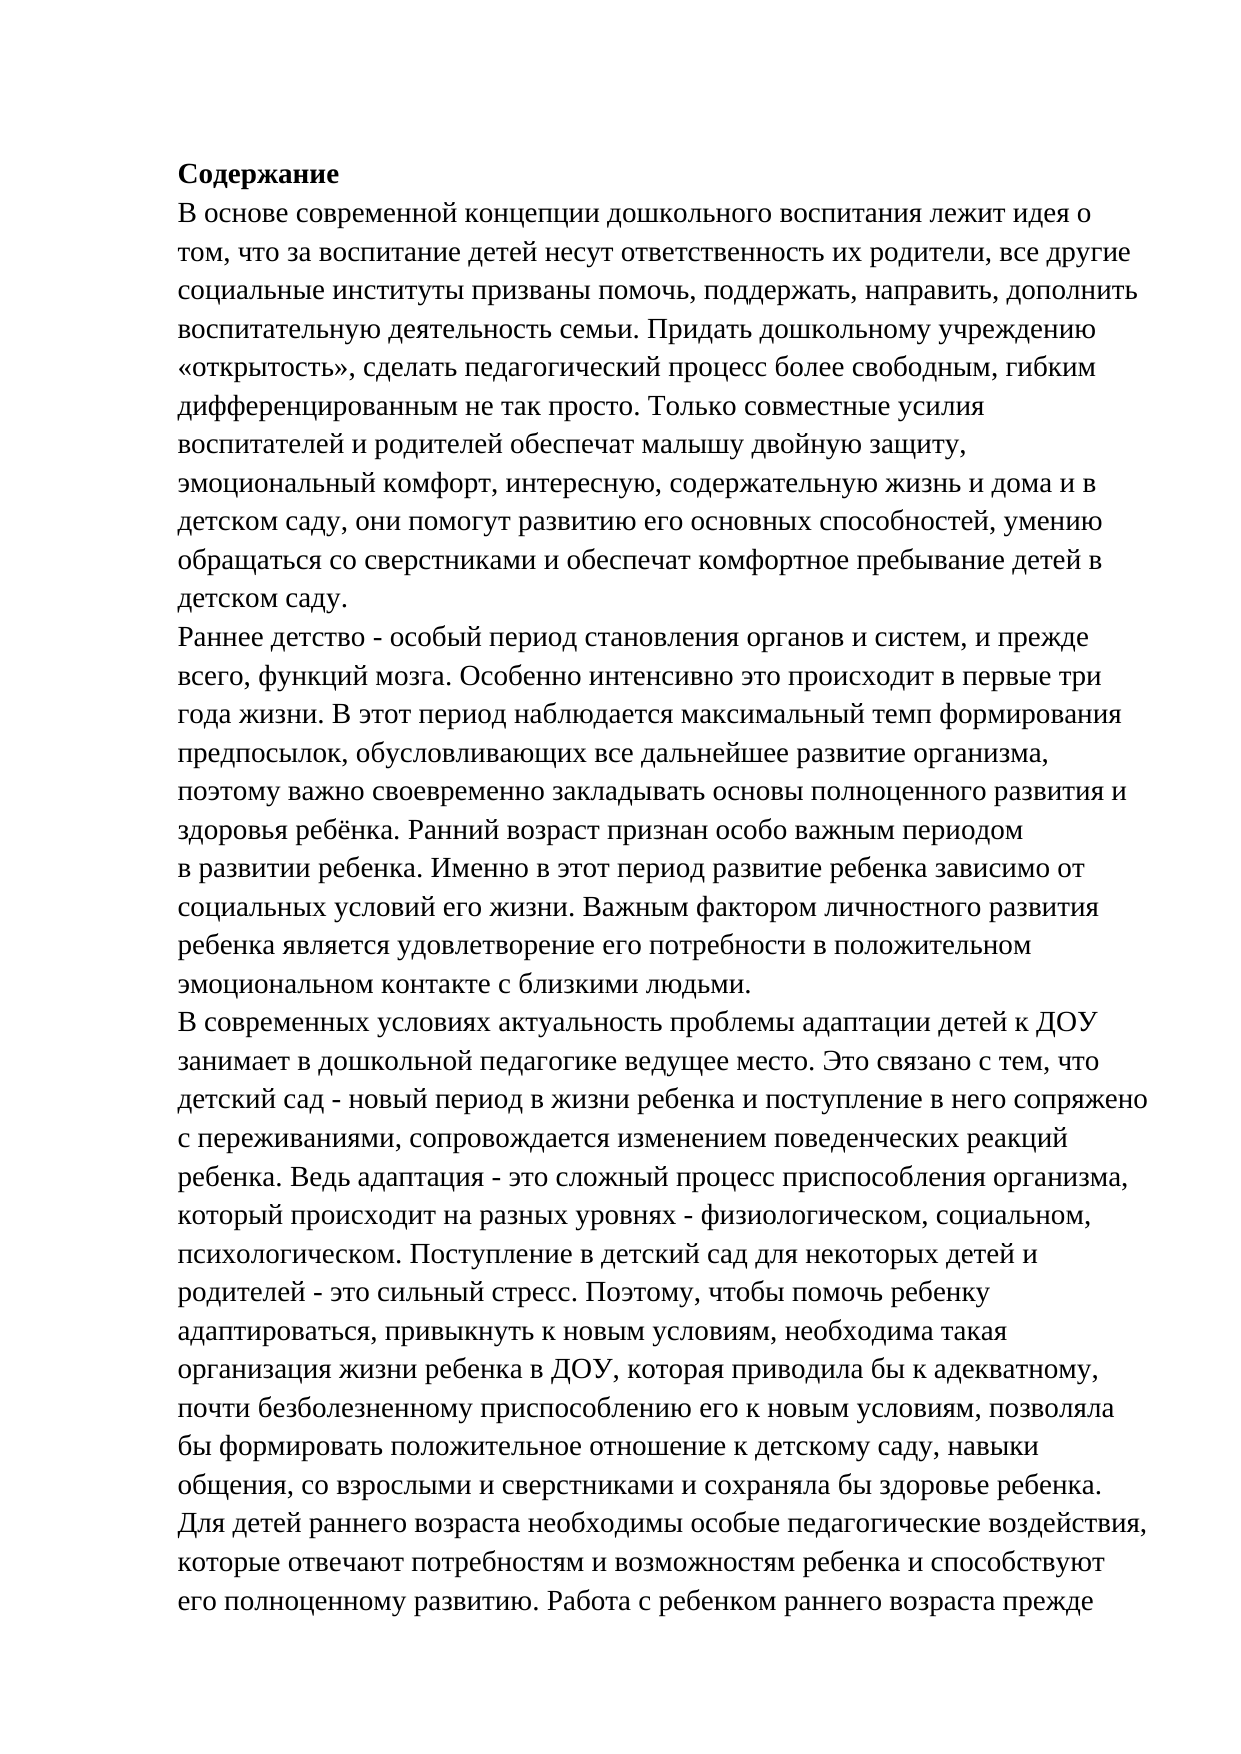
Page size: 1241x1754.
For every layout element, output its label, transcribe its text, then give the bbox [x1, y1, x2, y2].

text В основе современной концепции дошкольного воспитания лежит идея о том, что за воспитание детей несут ответственность их родители, все другие социальные институты призваны помочь, поддержать, направить, дополнить воспитательную деятельность семьи. Придать дошкольному учреждению «открытость», сделать педагогический процесс более свободным, гибким дифференцированным не так просто. Только совместные усилия воспитателей и родителей обеспечат малышу двойную защиту, эмоциональный комфорт, интересную, содержательную жизнь и дома и в детском саду, они помогут развитию его основных способностей, умению обращаться со сверстниками и обеспечат комфортное пребывание детей в детском саду. Раннее детство - особый период становления органов и систем, и прежде всего, функций мозга. Особенно интенсивно это происходит в первые три года жизни. В этот период наблюдается максимальный темп формирования предпосылок, обусловливающих все дальнейшее развитие организма, поэтому важно своевременно закладывать основы полноценного развития и здоровья ребёнка. Ранний возраст признан особо важным периодом в развитии ребенка. Именно в этот период развитие ребенка зависимо от социальных условий его жизни. Важным фактором личностного развития ребенка является удовлетворение его потребности в положительном эмоциональном контакте с близкими людьми. [177, 195, 1152, 999]
text Содержание [177, 157, 1152, 190]
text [177, 1004, 1152, 1616]
